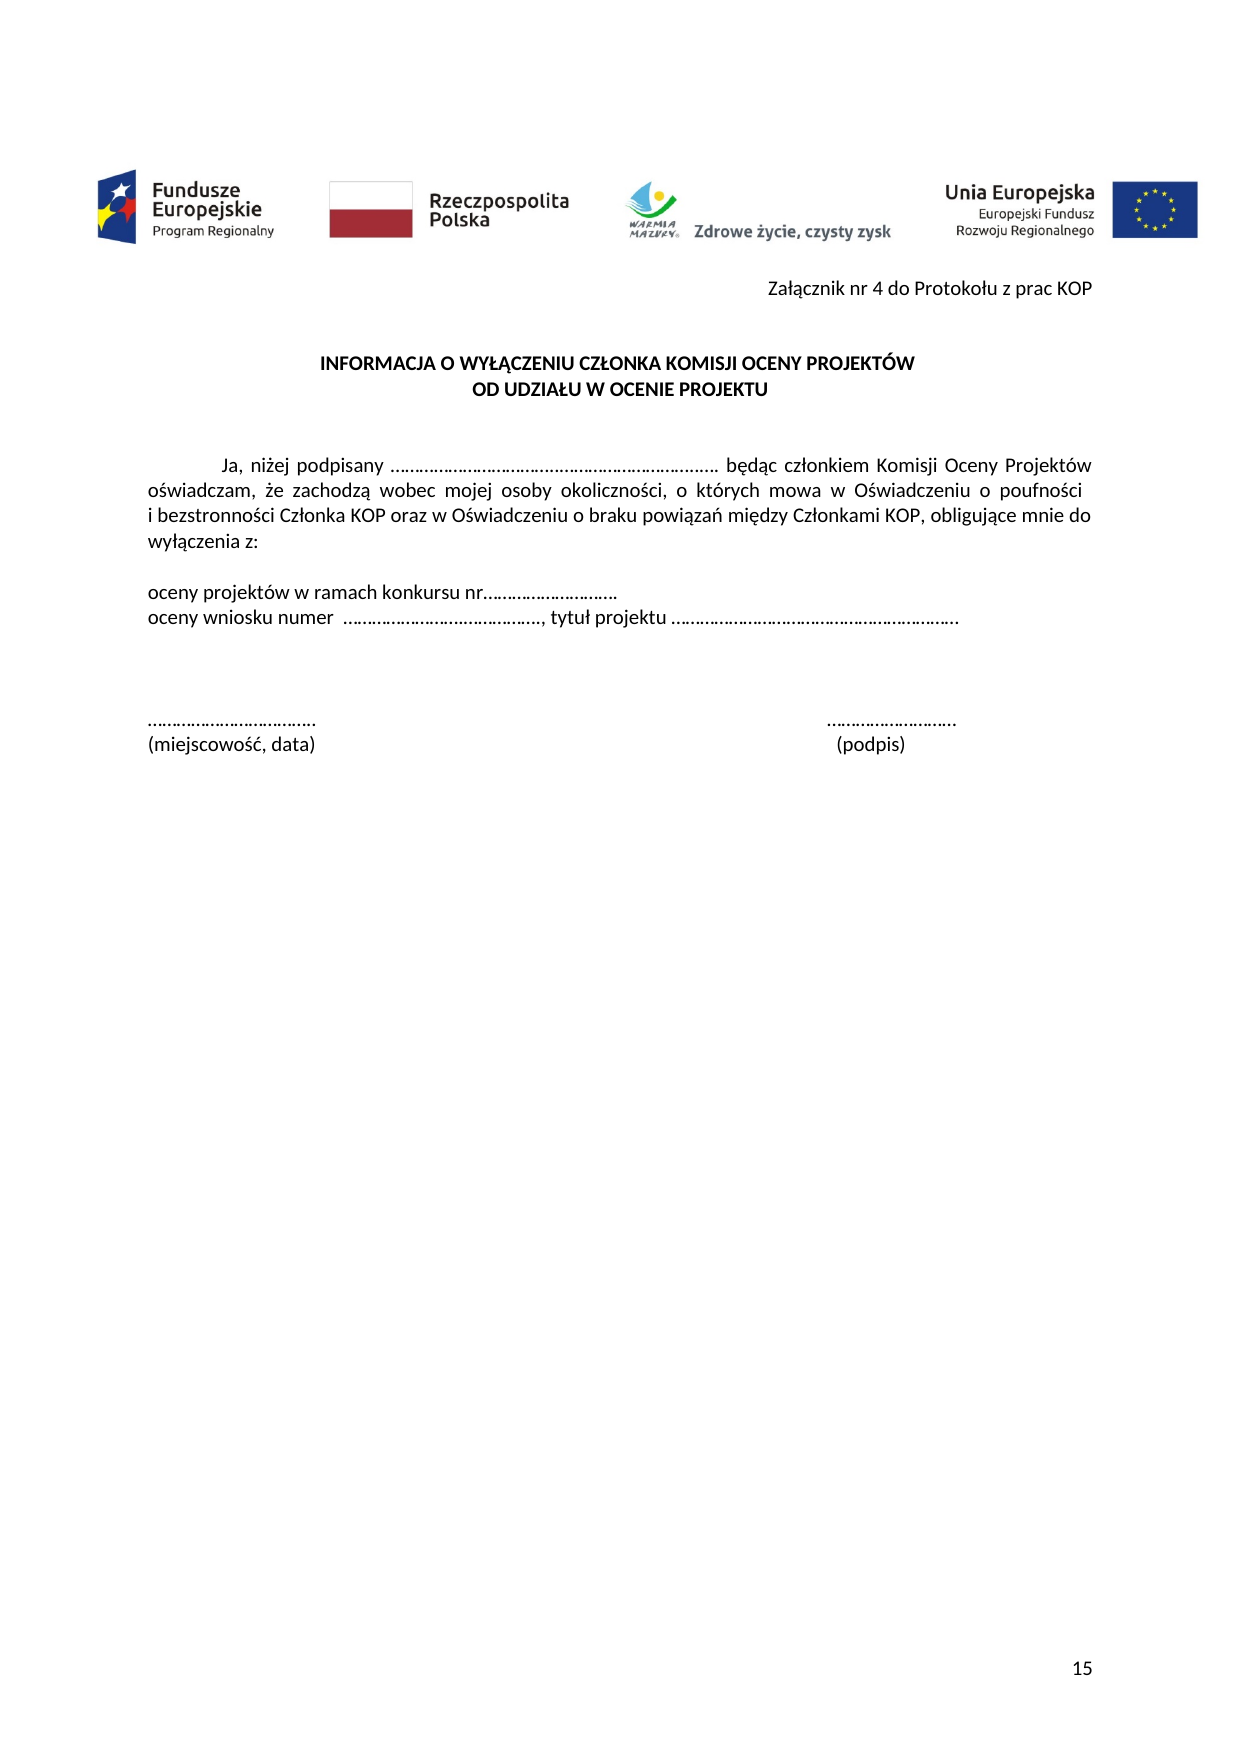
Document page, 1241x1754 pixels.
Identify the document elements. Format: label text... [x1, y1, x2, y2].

text oceny projektów w ramach konkursu nr………………………. [148, 579, 1093, 604]
picture [56, 147, 1235, 264]
text INFORMACJA O WYŁĄCZENIU CZŁONKA KOMISJI OCENY PROJEKTÓW OD UDZIAŁU W OCENIE PROJEKTU [148, 351, 1093, 401]
text Ja, niżej podpisany ……………………………..………………………..…. będąc członkiem Komisji Oceny Projektów oświadczam, że zachodzą wobec mojej osoby okoliczności, o których mowa w Oświadczeniu o poufności i bezstronności Członka KOP oraz w Oświadczeniu o braku powiązań między Członkami KOP, obligujące mnie do wyłączenia z: [148, 452, 1093, 553]
text (miejscowość, data) (podpis) [148, 731, 1093, 757]
text oceny wniosku numer …………………….……………., tytuł projektu …………………………………………………… [148, 604, 1093, 630]
text Załącznik nr 4 do Protokołu z prac KOP [148, 264, 1093, 300]
text …………………………….. ……………………… [148, 706, 1093, 731]
